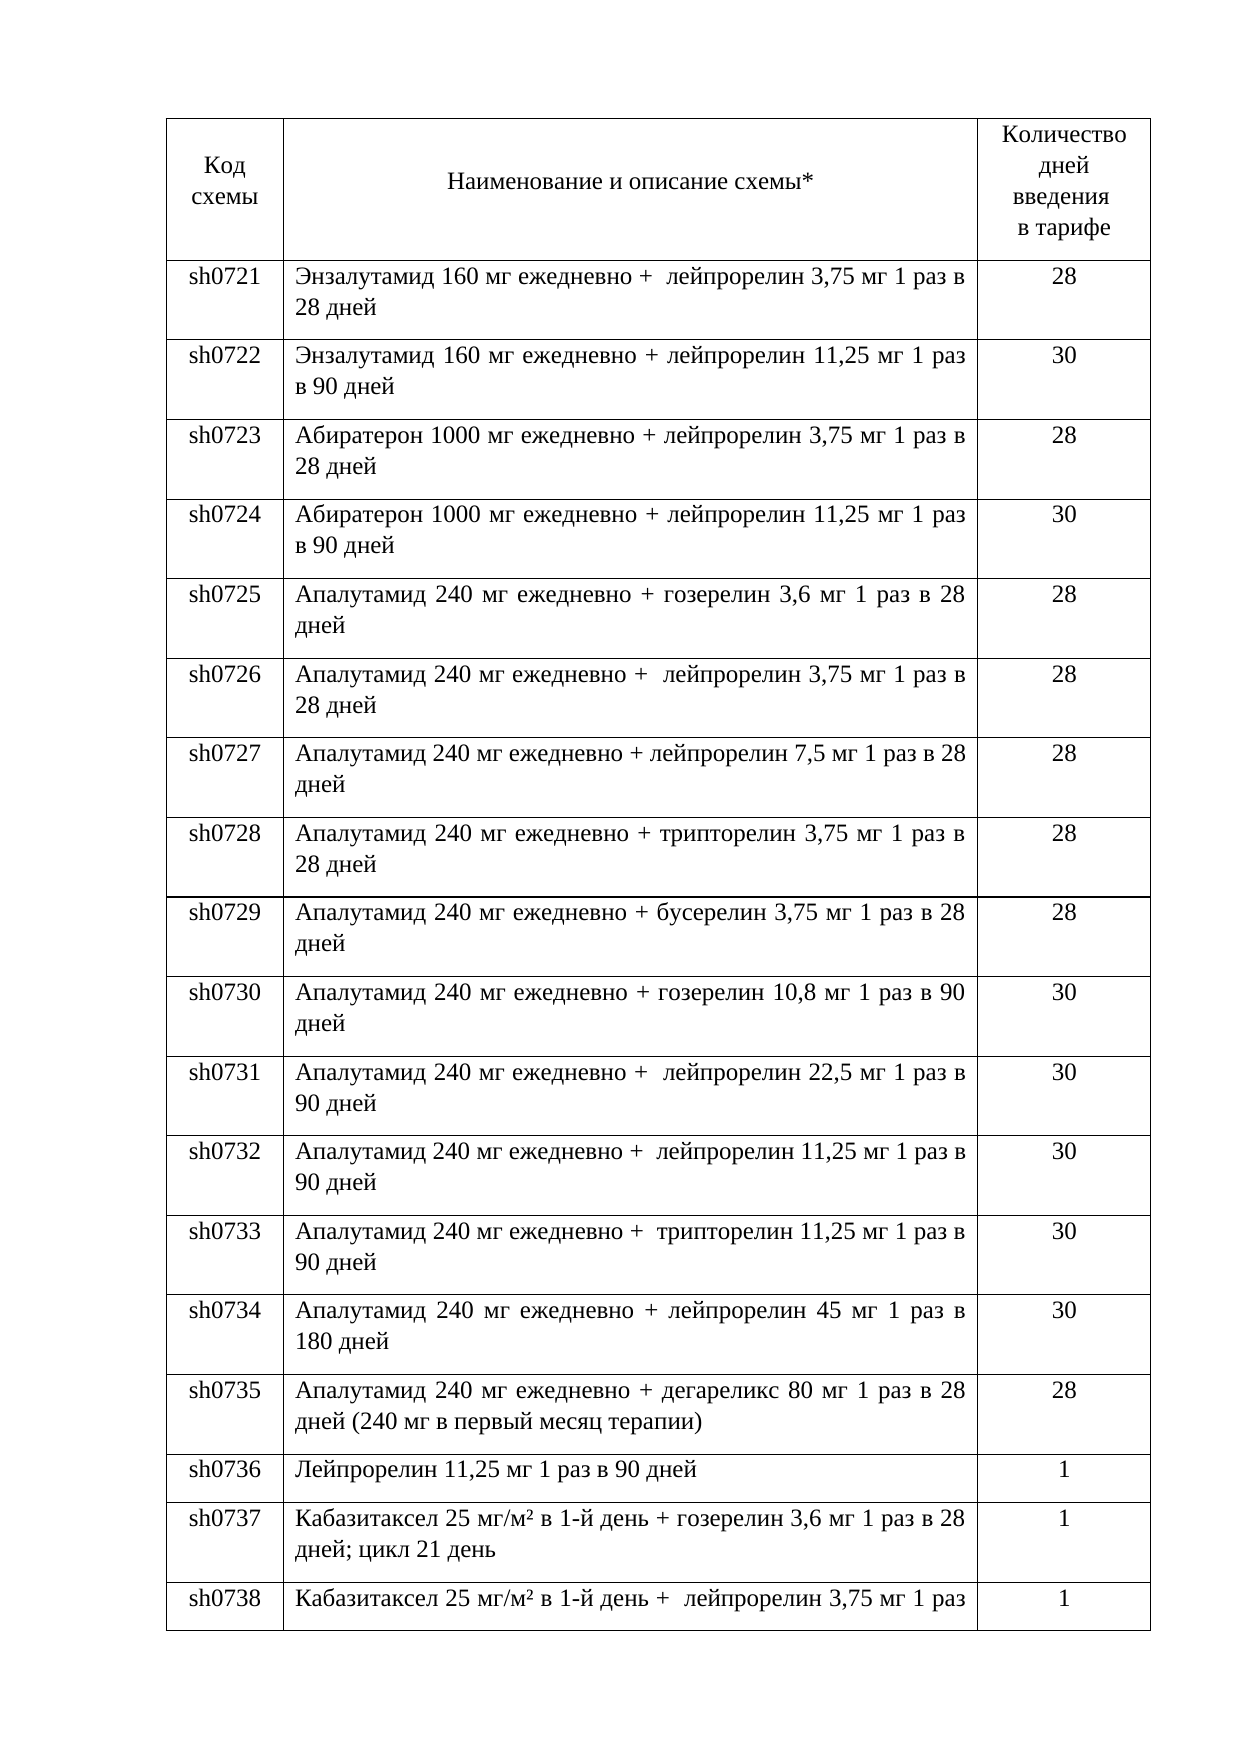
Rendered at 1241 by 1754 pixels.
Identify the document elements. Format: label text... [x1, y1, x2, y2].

table_cell sh0723 [167, 420, 283, 498]
table_cell 30 [978, 340, 1150, 419]
table_cell sh0729 [167, 898, 283, 976]
table_cell 30 [978, 1295, 1150, 1374]
table_cell Апалутамид 240 мг ежедневно + трипторелин 11,25 мг 1 раз в 90 дней [284, 1216, 977, 1294]
table_cell Апалутамид 240 мг ежедневно + бусерелин 3,75 мг 1 раз в 28 дней [284, 898, 977, 976]
table_cell 28 [978, 659, 1150, 737]
table_cell Энзалутамид 160 мг ежедневно + лейпрорелин 3,75 мг 1 раз в 28 дней [284, 261, 977, 339]
table_cell sh0728 [167, 818, 283, 896]
table_cell 28 [978, 261, 1150, 339]
table_cell Энзалутамид 160 мг ежедневно + лейпрорелин 11,25 мг 1 раз в 90 дней [284, 340, 977, 419]
table_cell 28 [978, 818, 1150, 896]
table_cell sh0726 [167, 659, 283, 737]
table_cell Апалутамид 240 мг ежедневно + трипторелин 3,75 мг 1 раз в 28 дней [284, 818, 977, 896]
table_cell Апалутамид 240 мг ежедневно + гозерелин 10,8 мг 1 раз в 90 дней [284, 977, 977, 1056]
table_cell 30 [978, 1136, 1150, 1215]
table_cell sh0736 [167, 1455, 283, 1502]
table_cell Абиратерон 1000 мг ежедневно + лейпрорелин 11,25 мг 1 раз в 90 дней [284, 500, 977, 578]
table_cell sh0725 [167, 579, 283, 658]
table_cell 28 [978, 738, 1150, 817]
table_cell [284, 1583, 977, 1630]
table_cell Апалутамид 240 мг ежедневно + лейпрорелин 3,75 мг 1 раз в 28 дней [284, 659, 977, 737]
table_cell sh0731 [167, 1057, 283, 1135]
table_cell Апалутамид 240 мг ежедневно + лейпрорелин 7,5 мг 1 раз в 28 дней [284, 738, 977, 817]
table_cell sh0733 [167, 1216, 283, 1294]
table_cell 30 [978, 1216, 1150, 1294]
table_cell 30 [978, 1057, 1150, 1135]
table_cell Апалутамид 240 мг ежедневно + лейпрорелин 45 мг 1 раз в 180 дней [284, 1295, 977, 1374]
table_header Количество дней введения в тарифе [978, 119, 1150, 260]
table_cell 1 [978, 1503, 1150, 1582]
table_cell Апалутамид 240 мг ежедневно + лейпрорелин 11,25 мг 1 раз в 90 дней [284, 1136, 977, 1215]
table_cell sh0727 [167, 738, 283, 817]
table_cell 28 [978, 420, 1150, 498]
table_cell sh0735 [167, 1375, 283, 1453]
table_cell sh0724 [167, 500, 283, 578]
table_cell Апалутамид 240 мг ежедневно + гозерелин 3,6 мг 1 раз в 28 дней [284, 579, 977, 658]
table_cell Кабазитаксел 25 мг/м² в 1-й день + гозерелин 3,6 мг 1 раз в 28 дней; цикл 21 день [284, 1503, 977, 1582]
table_cell Апалутамид 240 мг ежедневно + дегареликс 80 мг 1 раз в 28 дней (240 мг в первый месяц терапии) [284, 1375, 977, 1453]
table_cell Лейпрорелин 11,25 мг 1 раз в 90 дней [284, 1455, 977, 1502]
table_cell sh0722 [167, 340, 283, 419]
table_header Код схемы [167, 119, 283, 260]
table_cell 28 [978, 1375, 1150, 1453]
table_cell 1 [978, 1583, 1150, 1630]
table_cell 1 [978, 1455, 1150, 1502]
table_cell Апалутамид 240 мг ежедневно + лейпрорелин 22,5 мг 1 раз в 90 дней [284, 1057, 977, 1135]
table_cell sh0734 [167, 1295, 283, 1374]
table_cell sh0737 [167, 1503, 283, 1582]
table_cell Абиратерон 1000 мг ежедневно + лейпрорелин 3,75 мг 1 раз в 28 дней [284, 420, 977, 498]
table_cell 30 [978, 977, 1150, 1056]
table_header Наименование и описание схемы* [284, 119, 977, 260]
table_cell 30 [978, 500, 1150, 578]
table_cell sh0732 [167, 1136, 283, 1215]
table_cell 28 [978, 579, 1150, 658]
table_cell sh0738 [167, 1583, 283, 1630]
table_cell sh0721 [167, 261, 283, 339]
table_cell 28 [978, 898, 1150, 976]
table_cell sh0730 [167, 977, 283, 1056]
